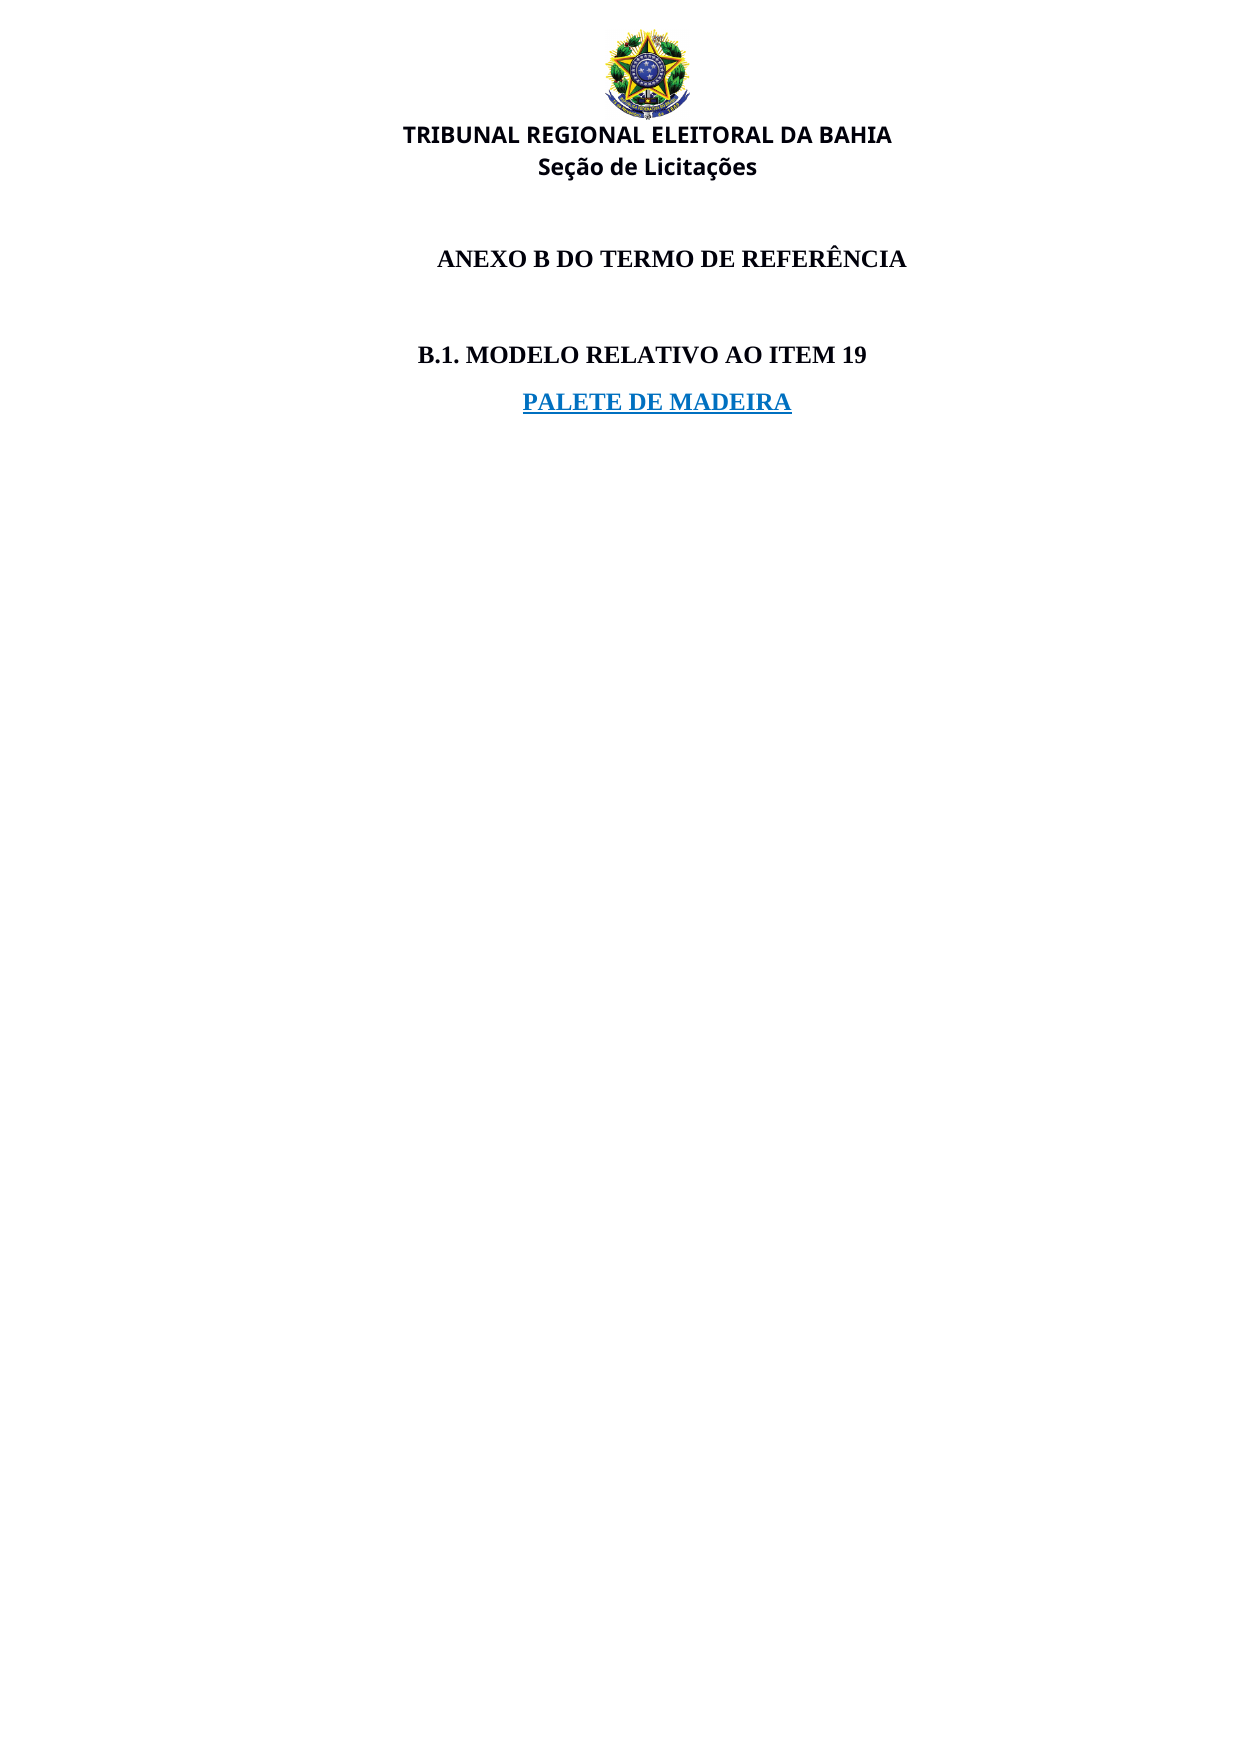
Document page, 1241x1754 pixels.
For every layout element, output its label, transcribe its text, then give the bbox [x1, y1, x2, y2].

text PALETE DE MADEIRA [192, 387, 1122, 416]
text ANEXO B DO TERMO DE REFERÊNCIA [251, 244, 1092, 273]
text B.1. MODELO RELATIVO AO ITEM 19 [192, 340, 1092, 368]
